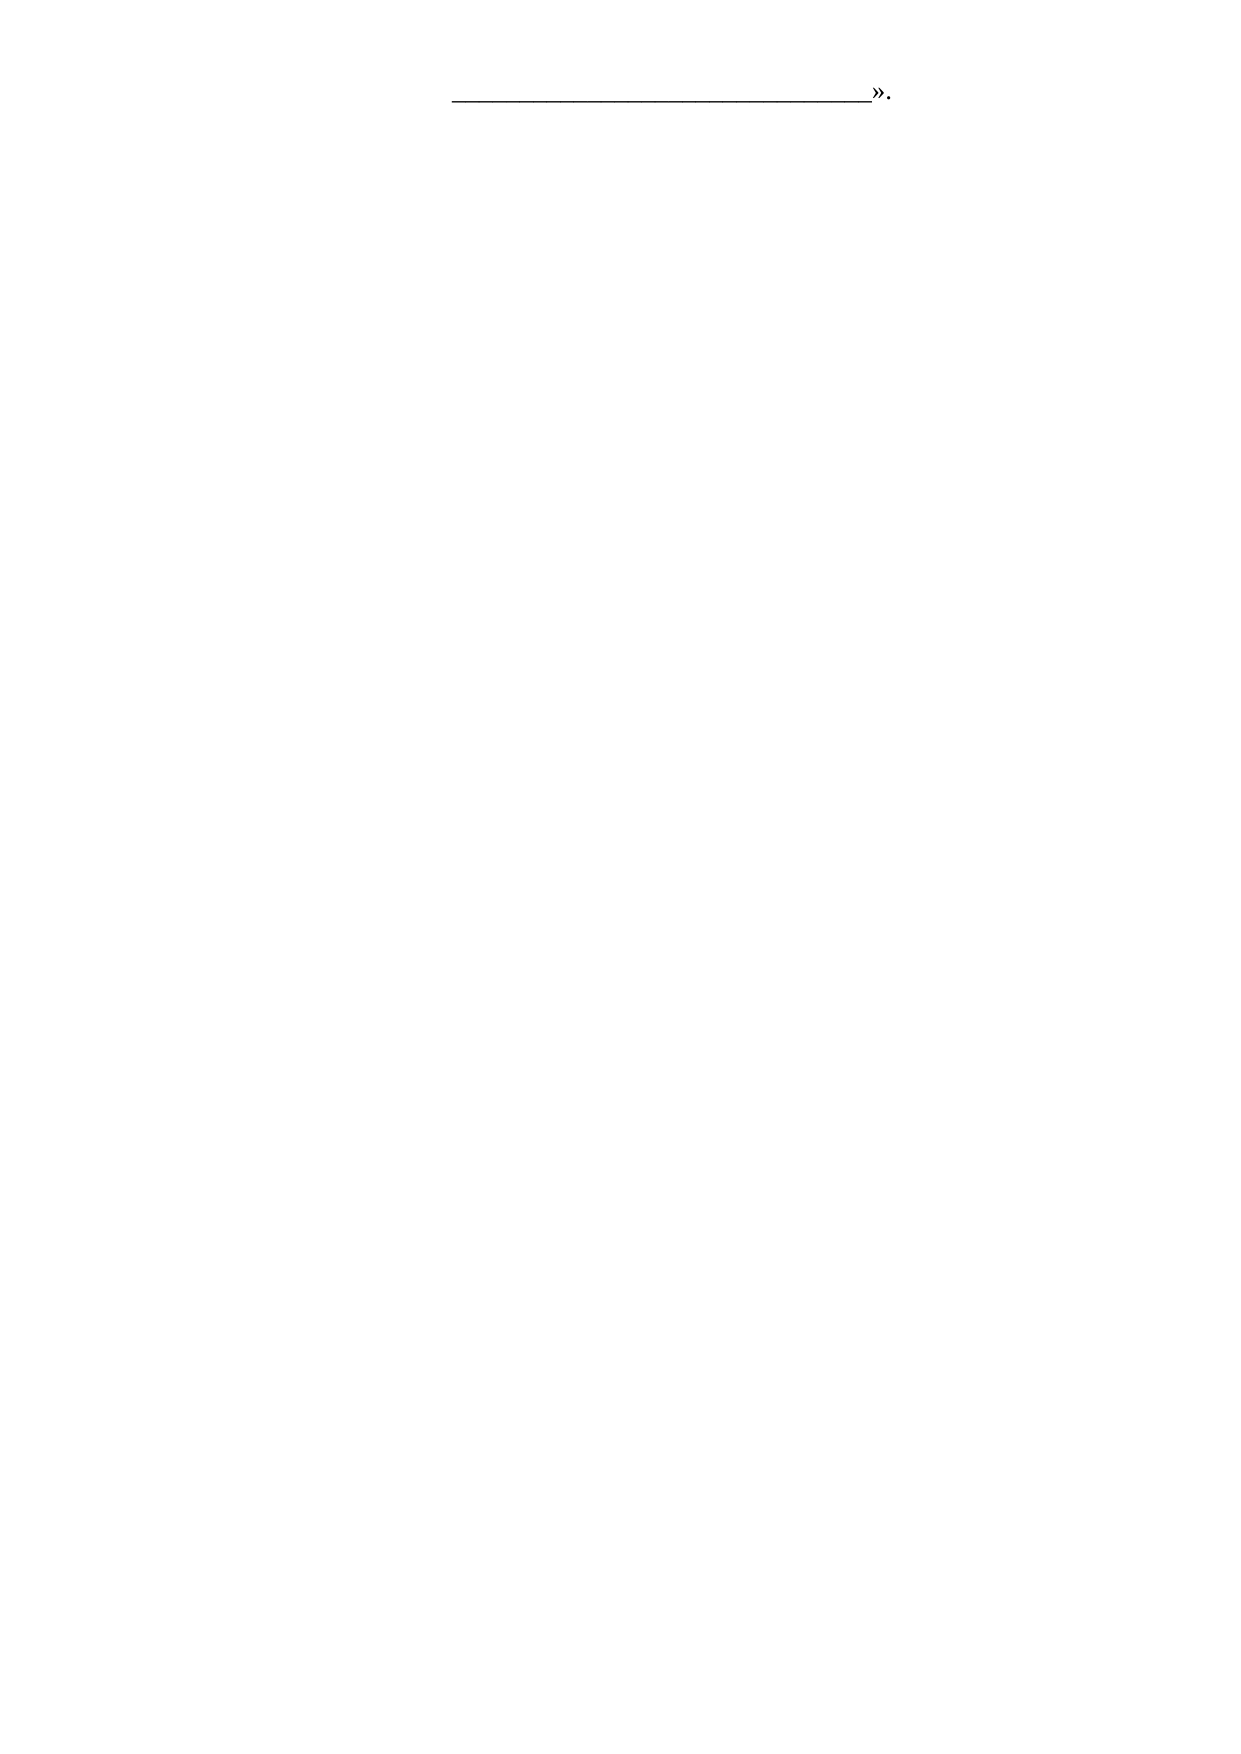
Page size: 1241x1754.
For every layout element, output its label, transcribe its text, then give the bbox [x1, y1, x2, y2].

text _______________________________». [162, 74, 1181, 105]
